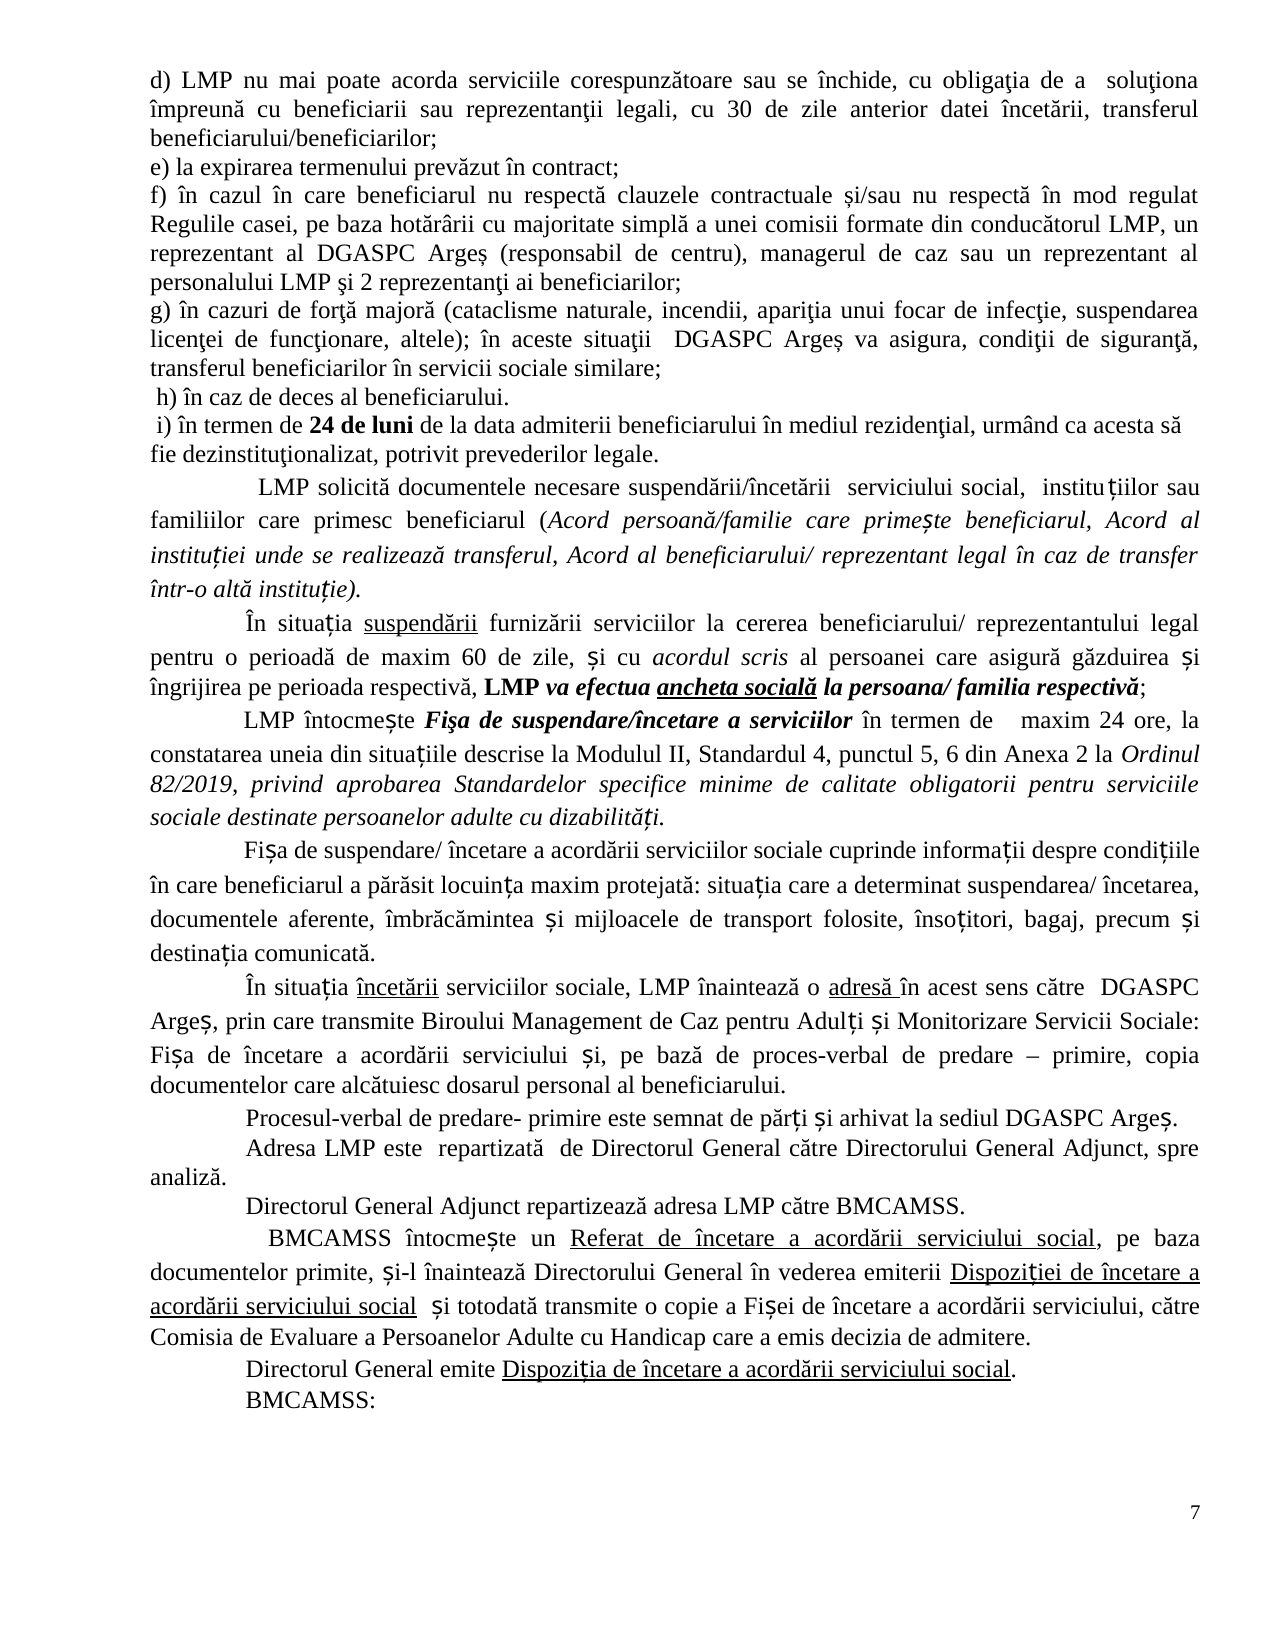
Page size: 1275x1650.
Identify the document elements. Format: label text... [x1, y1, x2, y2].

text e) la expirarea termenului prevăzut în contract; [150, 152, 1200, 181]
text Procesul-verbal de predare- primire este semnat de părți și arhivat la sediul DGASPC Argeș. [150, 1099, 1200, 1133]
text Adresa LMP este repartizată de Directorul General către Directorului General Adjunct, spre analiză. [150, 1133, 1200, 1191]
text BMCAMSS întocmește un Referat de încetare a acordării serviciului social, pe baza documentelor primite, și-l înaintează Directorului General în vederea emiterii Dispoziției de încetare a acordării serviciului social și totodată transmite o copie a Fișei de încetare a acordării serviciului, către Comisia de Evaluare a Persoanelor Adulte cu Handicap care a emis decizia de admitere. [150, 1220, 1200, 1351]
text h) în caz de deces al beneficiarului. [150, 382, 1200, 411]
text LMP solicită documentele necesare suspendării/încetării serviciului social, instituțiilor sau familiilor care primesc beneficiarul (Acord persoană/familie care primește beneficiarul, Acord al instituției unde se realizează transferul, Acord al beneficiarului/ reprezentant legal în caz de transfer într-o altă instituție). [150, 468, 1200, 604]
text f) în cazul în care beneficiarul nu respectă clauzele contractuale și/sau nu respectă în mod regulat Regulile casei, pe baza hotărârii cu majoritate simplă a unei comisii formate din conducătorul LMP, un reprezentant al DGASPC Argeș (responsabil de centru), managerul de caz sau un reprezentant al personalului LMP şi 2 reprezentanţi ai beneficiarilor; [150, 181, 1200, 296]
text În situația suspendării furnizării serviciilor la cererea beneficiarului/ reprezentantului legal pentru o perioadă de maxim 60 de zile, și cu acordul scris al persoanei care asigură găzduirea și îngrijirea pe perioada respectivă, LMP va efectua ancheta socială la persoana/ familia respectivă; [150, 604, 1200, 701]
text g) în cazuri de forţă majoră (cataclisme naturale, incendii, apariţia unui focar de infecţie, suspendarea licenţei de funcţionare, altele); în aceste situaţii DGASPC Argeș va asigura, condiţii de siguranţă, transferul beneficiarilor în servicii sociale similare; [150, 296, 1200, 382]
text Directorul General emite Dispoziția de încetare a acordării serviciului social. [150, 1351, 1200, 1385]
text Fișa de suspendare/ încetare a acordării serviciilor sociale cuprinde informații despre condițiile în care beneficiarul a părăsit locuința maxim protejată: situația care a determinat suspendarea/ încetarea, documentele aferente, îmbrăcămintea și mijloacele de transport folosite, însoțitori, bagaj, precum și destinația comunicată. [150, 832, 1200, 968]
text Directorul General Adjunct repartizează adresa LMP către BMCAMSS. [150, 1191, 1200, 1220]
text LMP întocmește Fişa de suspendare/încetare a serviciilor în termen de maxim 24 ore, la constatarea uneia din situațiile descrise la Modulul II, Standardul 4, punctul 5, 6 din Anexa 2 la Ordinul 82/2019, privind aprobarea Standardelor specifice minime de calitate obligatorii pentru serviciile sociale destinate persoanelor adulte cu dizabilități. [150, 701, 1200, 832]
text d) LMP nu mai poate acorda serviciile corespunzătoare sau se închide, cu obligaţia de a soluţiona împreună cu beneficiarii sau reprezentanţii legali, cu 30 de zile anterior datei încetării, transferul beneficiarului/beneficiarilor; [150, 66, 1200, 152]
text În situația încetării serviciilor sociale, LMP înaintează o adresă în acest sens către DGASPC Argeș, prin care transmite Biroului Management de Caz pentru Adulți și Monitorizare Servicii Sociale: Fișa de încetare a acordării serviciului și, pe bază de proces-verbal de predare – primire, copia documentelor care alcătuiesc dosarul personal al beneficiarului. [150, 968, 1200, 1099]
text i) în termen de 24 de luni de la data admiterii beneficiarului în mediul rezidenţial, urmând ca acesta să fie dezinstituţionalizat, potrivit prevederilor legale. [150, 411, 1200, 468]
text BMCAMSS: [150, 1385, 1200, 1413]
